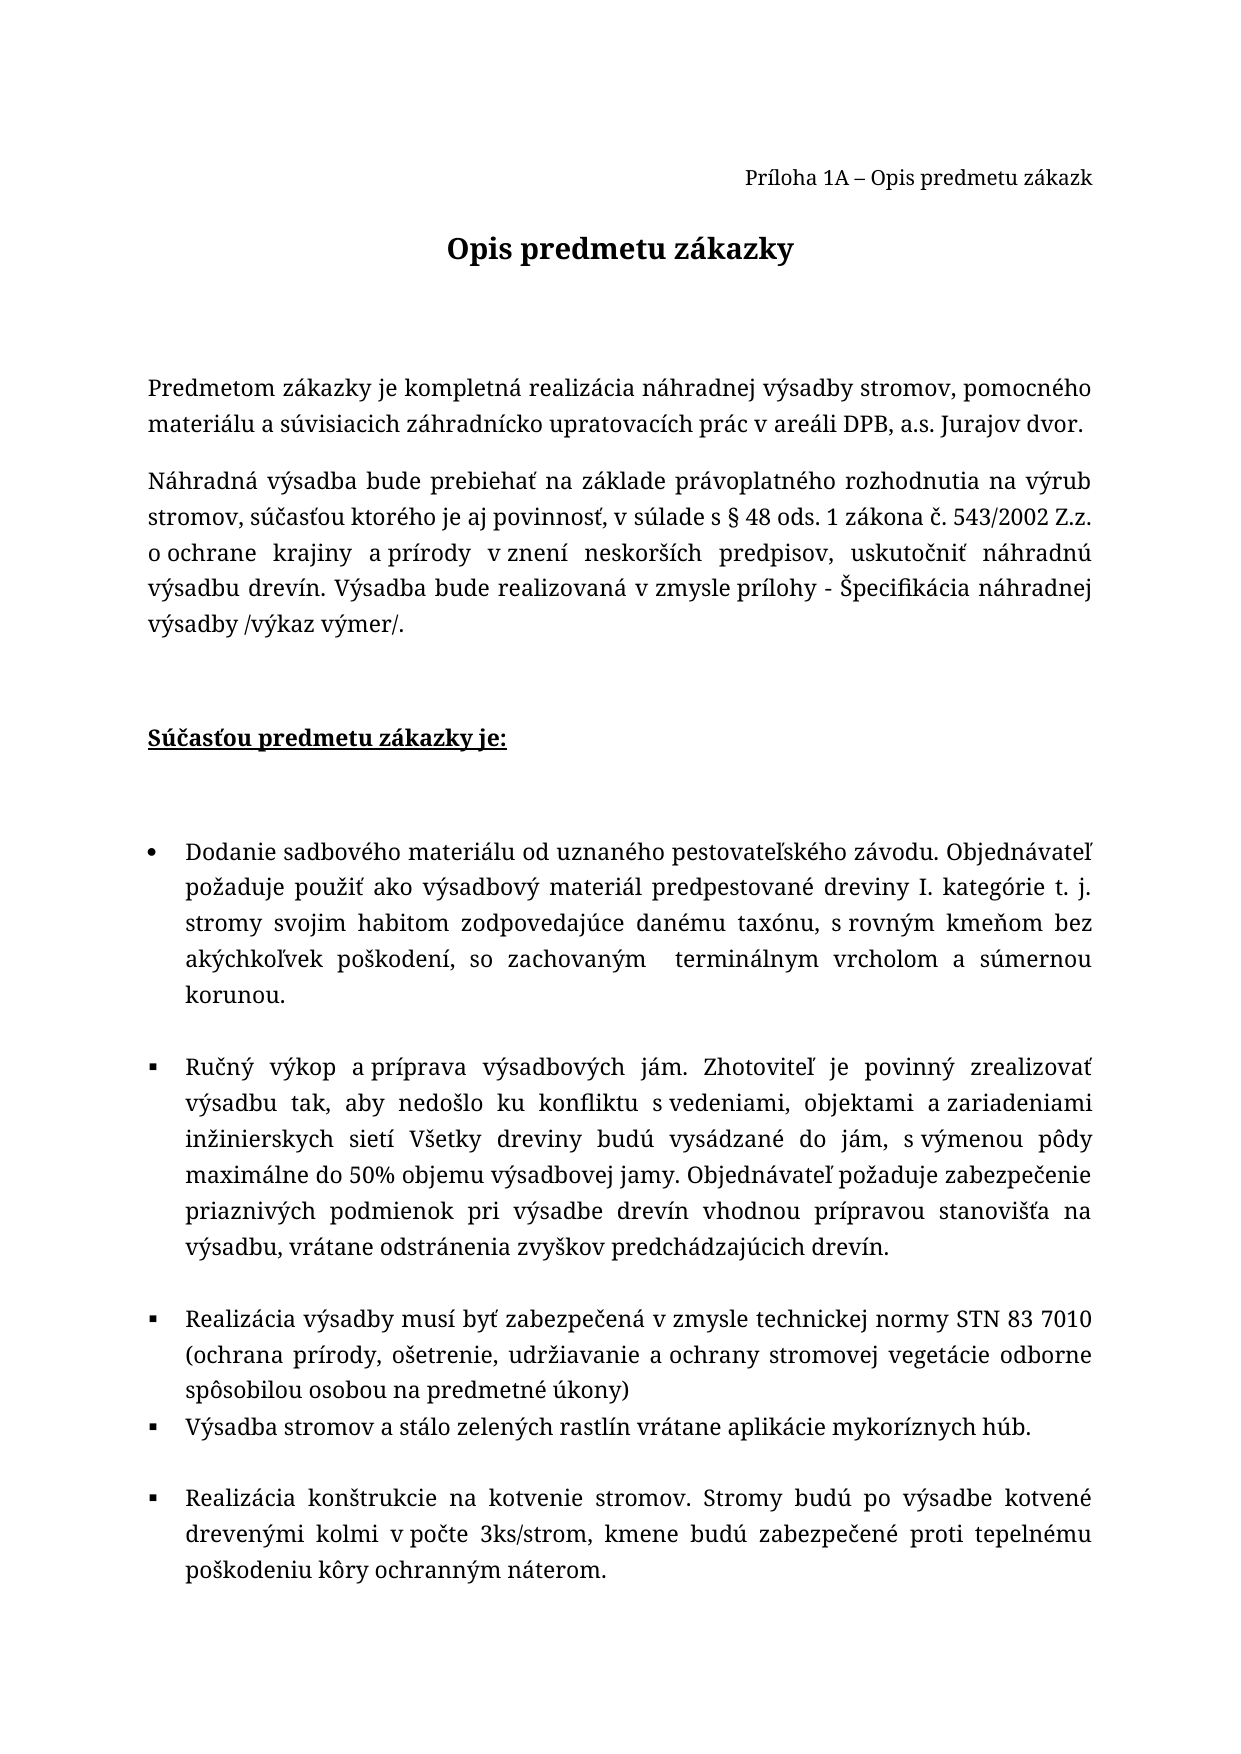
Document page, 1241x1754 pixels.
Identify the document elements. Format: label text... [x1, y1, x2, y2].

text Náhradná výsadba bude prebiehať na základe právoplatného rozhodnutia na výrub stromov, súčasťou ktorého je aj povinnosť, v súlade s § 48 ods. 1 zákona č. 543/2002 Z.z. o ochrane krajiny a prírody v znení neskorších predpisov, uskutočniť náhradnú výsadbu drevín. Výsadba bude realizovaná v zmysle prílohy - Špecifikácia náhradnej výsadby /výkaz výmer/. [148, 464, 1093, 639]
text Opis predmetu zákazky [148, 228, 1093, 268]
text Súčasťou predmetu zákazky je: [148, 722, 1093, 753]
text Príloha 1A – Opis predmetu zákazk [148, 163, 1093, 192]
list Ručný výkop a príprava výsadbových jám. Zhotoviteľ je povinný zrealizovať výsadbu tak, aby nedošlo ku konfliktu s vedeniami, objektami a zariadeniami inžinierskych sietí Všetky dreviny budú vysádzané do jám, s výmenou pôdy maximálne do 50% objemu výsadbovej jamy. Objednávateľ požaduje zabezpečenie priaznivých podmienok pri výsadbe drevín vhodnou prípravou stanovišťa na výsadbu, vrátane odstránenia zvyškov predchádzajúcich drevín. [148, 1051, 1093, 1262]
list Realizácia výsadby musí byť zabezpečená v zmysle technickej normy STN 83 7010 (ochrana prírody, ošetrenie, udržiavanie a ochrany stromovej vegetácie odborne spôsobilou osobou na predmetné úkony) [148, 1303, 1093, 1406]
text Predmetom zákazky je kompletná realizácia náhradnej výsadby stromov, pomocného materiálu a súvisiacich záhradnícko upratovacích prác v areáli DPB, a.s. Jurajov dvor. [148, 372, 1093, 439]
list Výsadba stromov a stálo zelených rastlín vrátane aplikácie mykoríznych húb. [148, 1410, 1093, 1442]
list Realizácia konštrukcie na kotvenie stromov. Stromy budú po výsadbe kotvené drevenými kolmi v počte 3ks/strom, kmene budú zabezpečené proti tepelnému poškodeniu kôry ochranným náterom. [148, 1482, 1093, 1585]
list Dodanie sadbového materiálu od uznaného pestovateľského závodu. Objednávateľ požaduje použiť ako výsadbový materiál predpestované dreviny I. kategórie t. j. stromy svojim habitom zodpovedajúce danému taxónu, s rovným kmeňom bez akýchkoľvek poškodení, so zachovaným terminálnym vrcholom a súmernou korunou. [148, 835, 1093, 1010]
